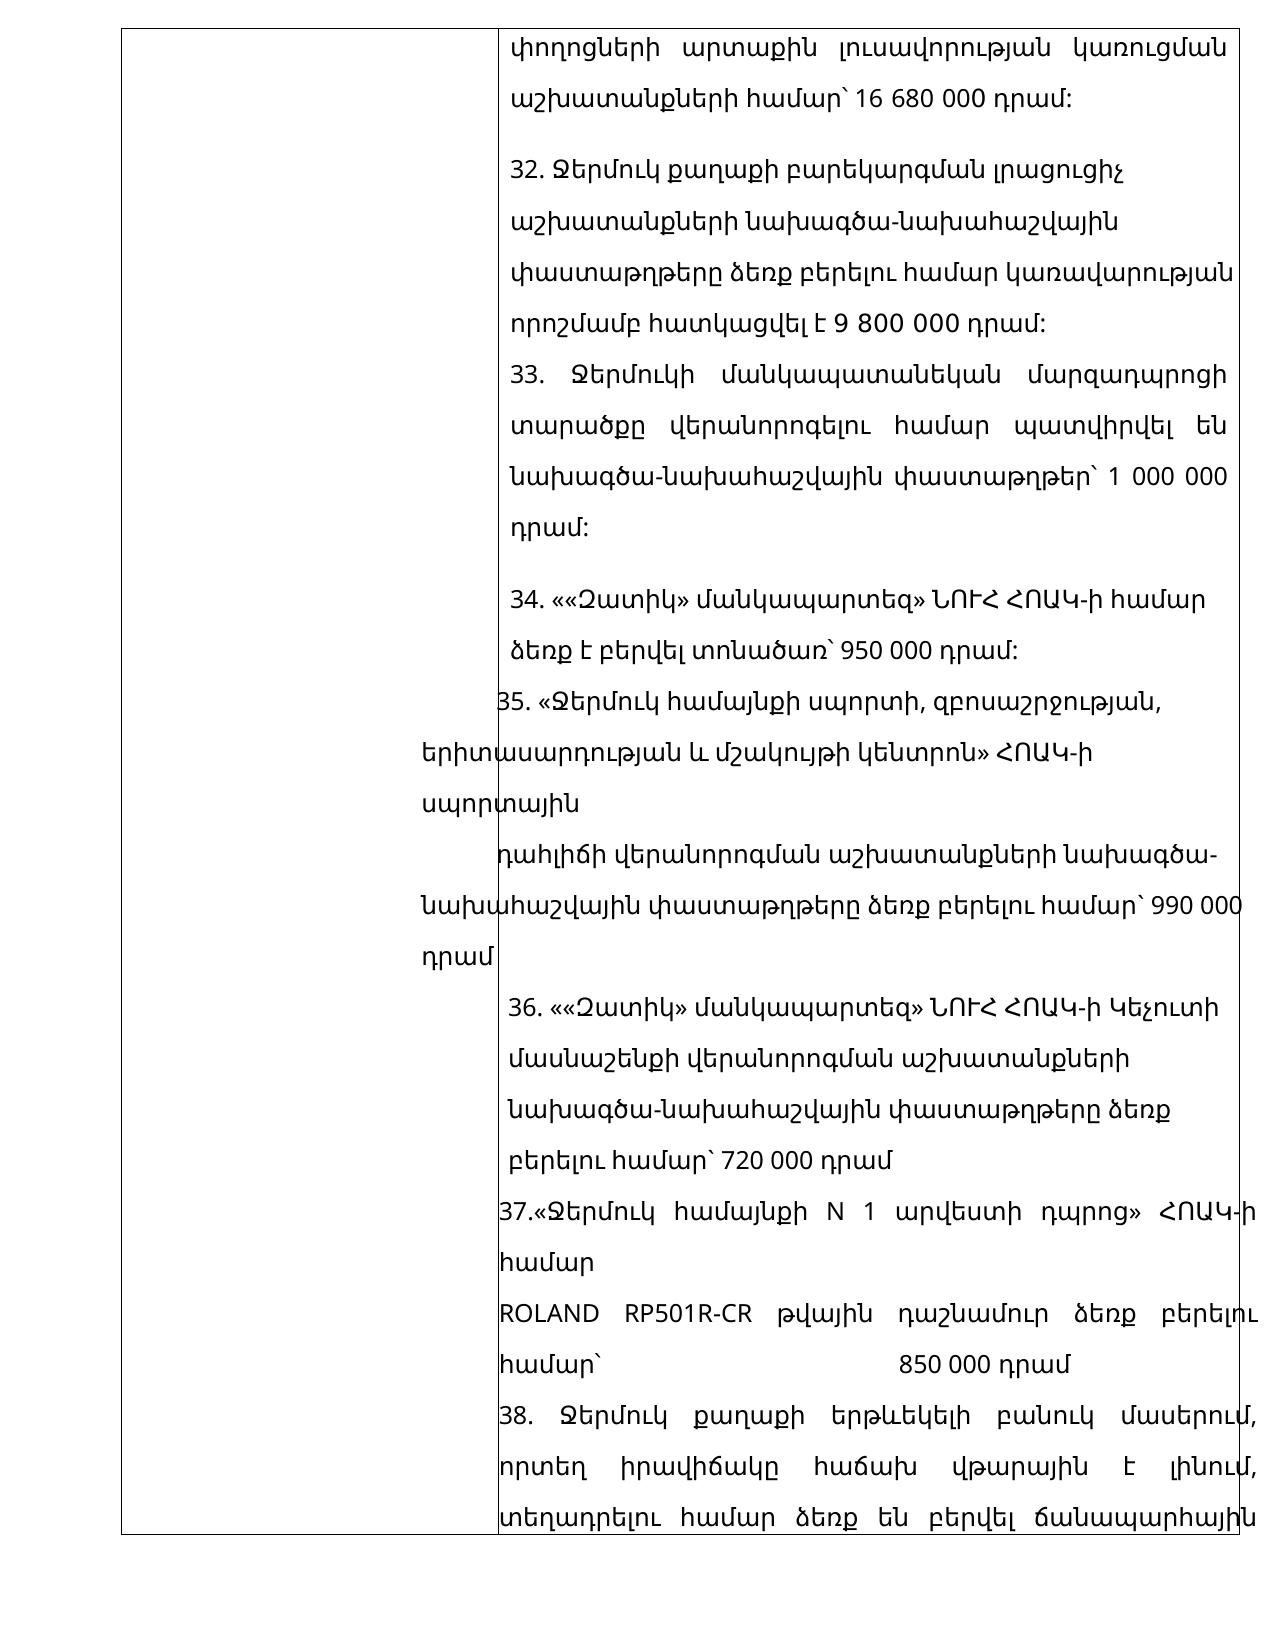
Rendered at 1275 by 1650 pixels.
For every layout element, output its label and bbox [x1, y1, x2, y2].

table_cell [499, 29, 1239, 1534]
table_cell [122, 29, 498, 1534]
